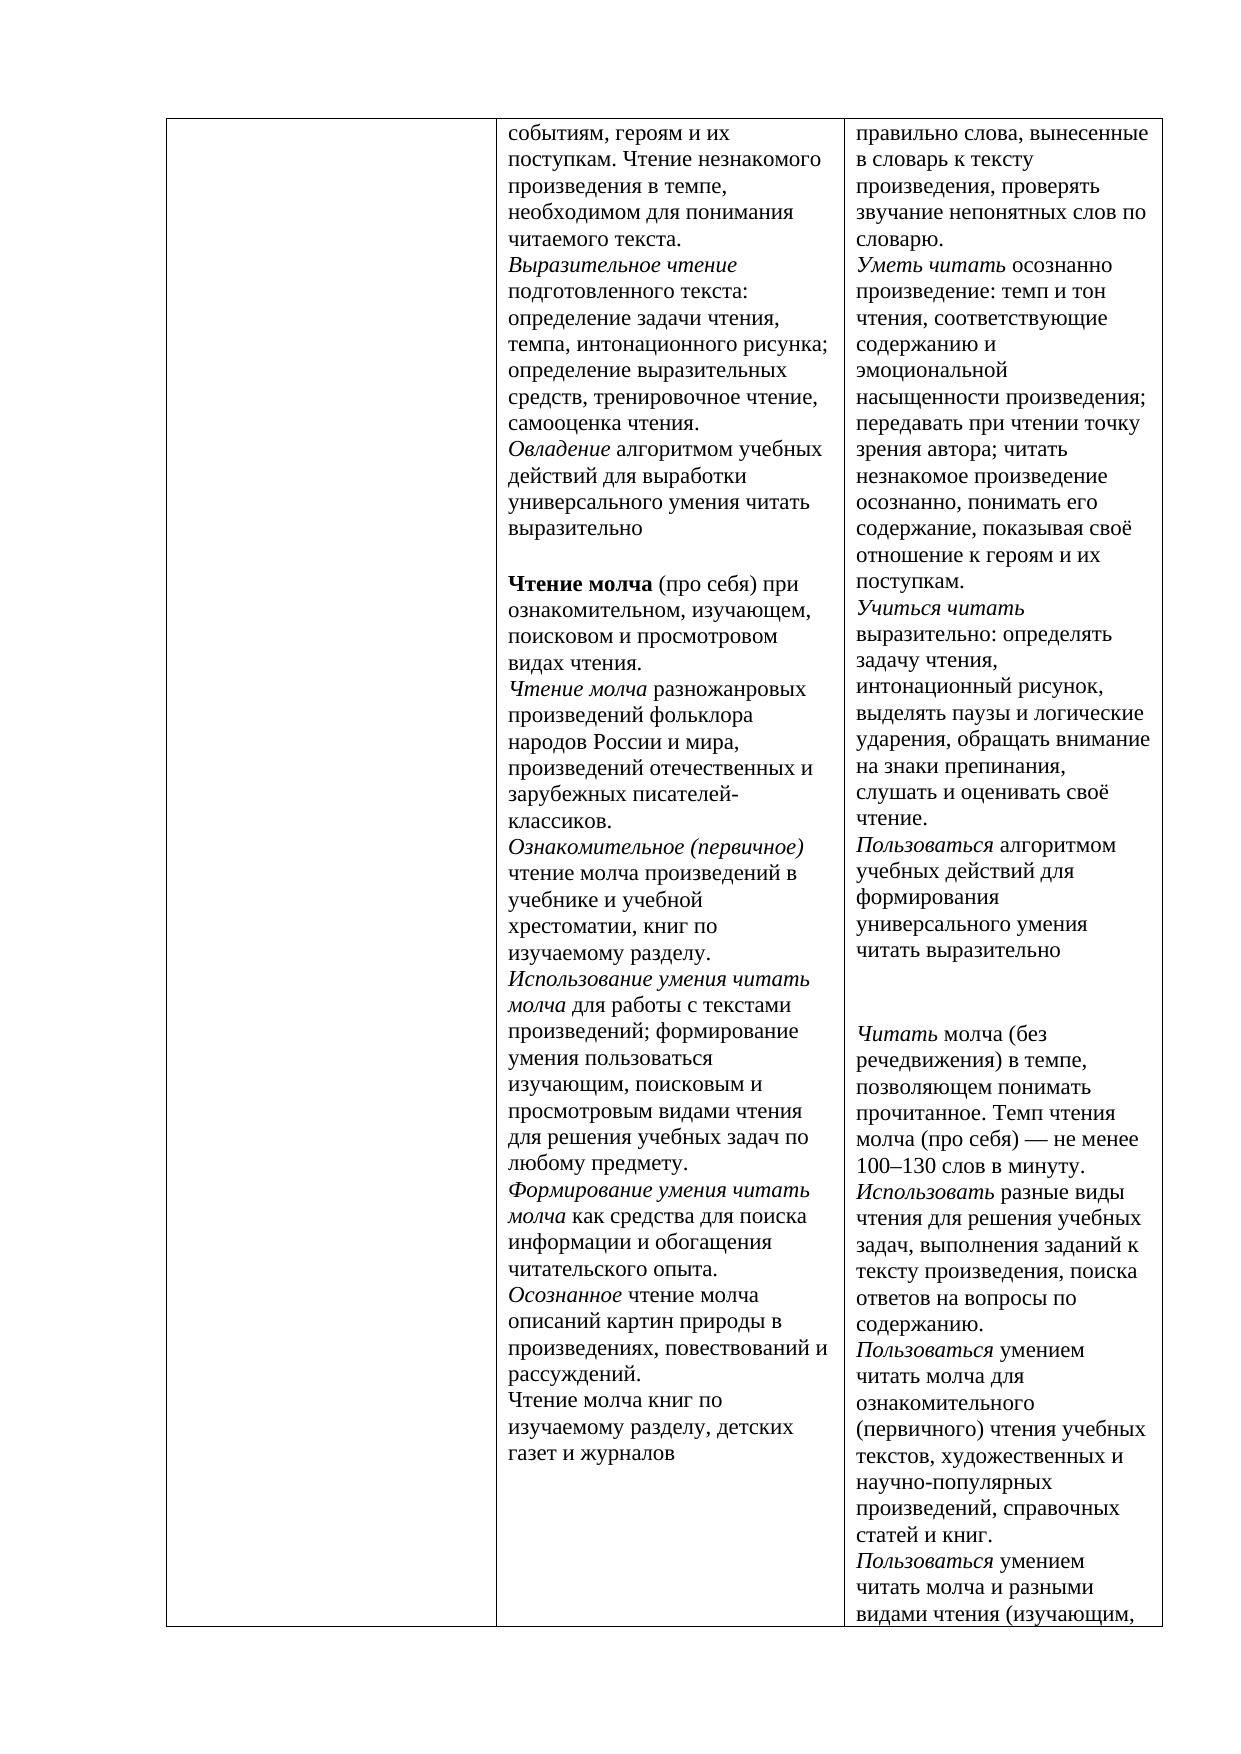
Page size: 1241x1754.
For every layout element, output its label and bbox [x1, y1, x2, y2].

table_cell [167, 119, 496, 1626]
table_cell [845, 119, 1162, 1626]
table_cell [497, 119, 844, 1626]
